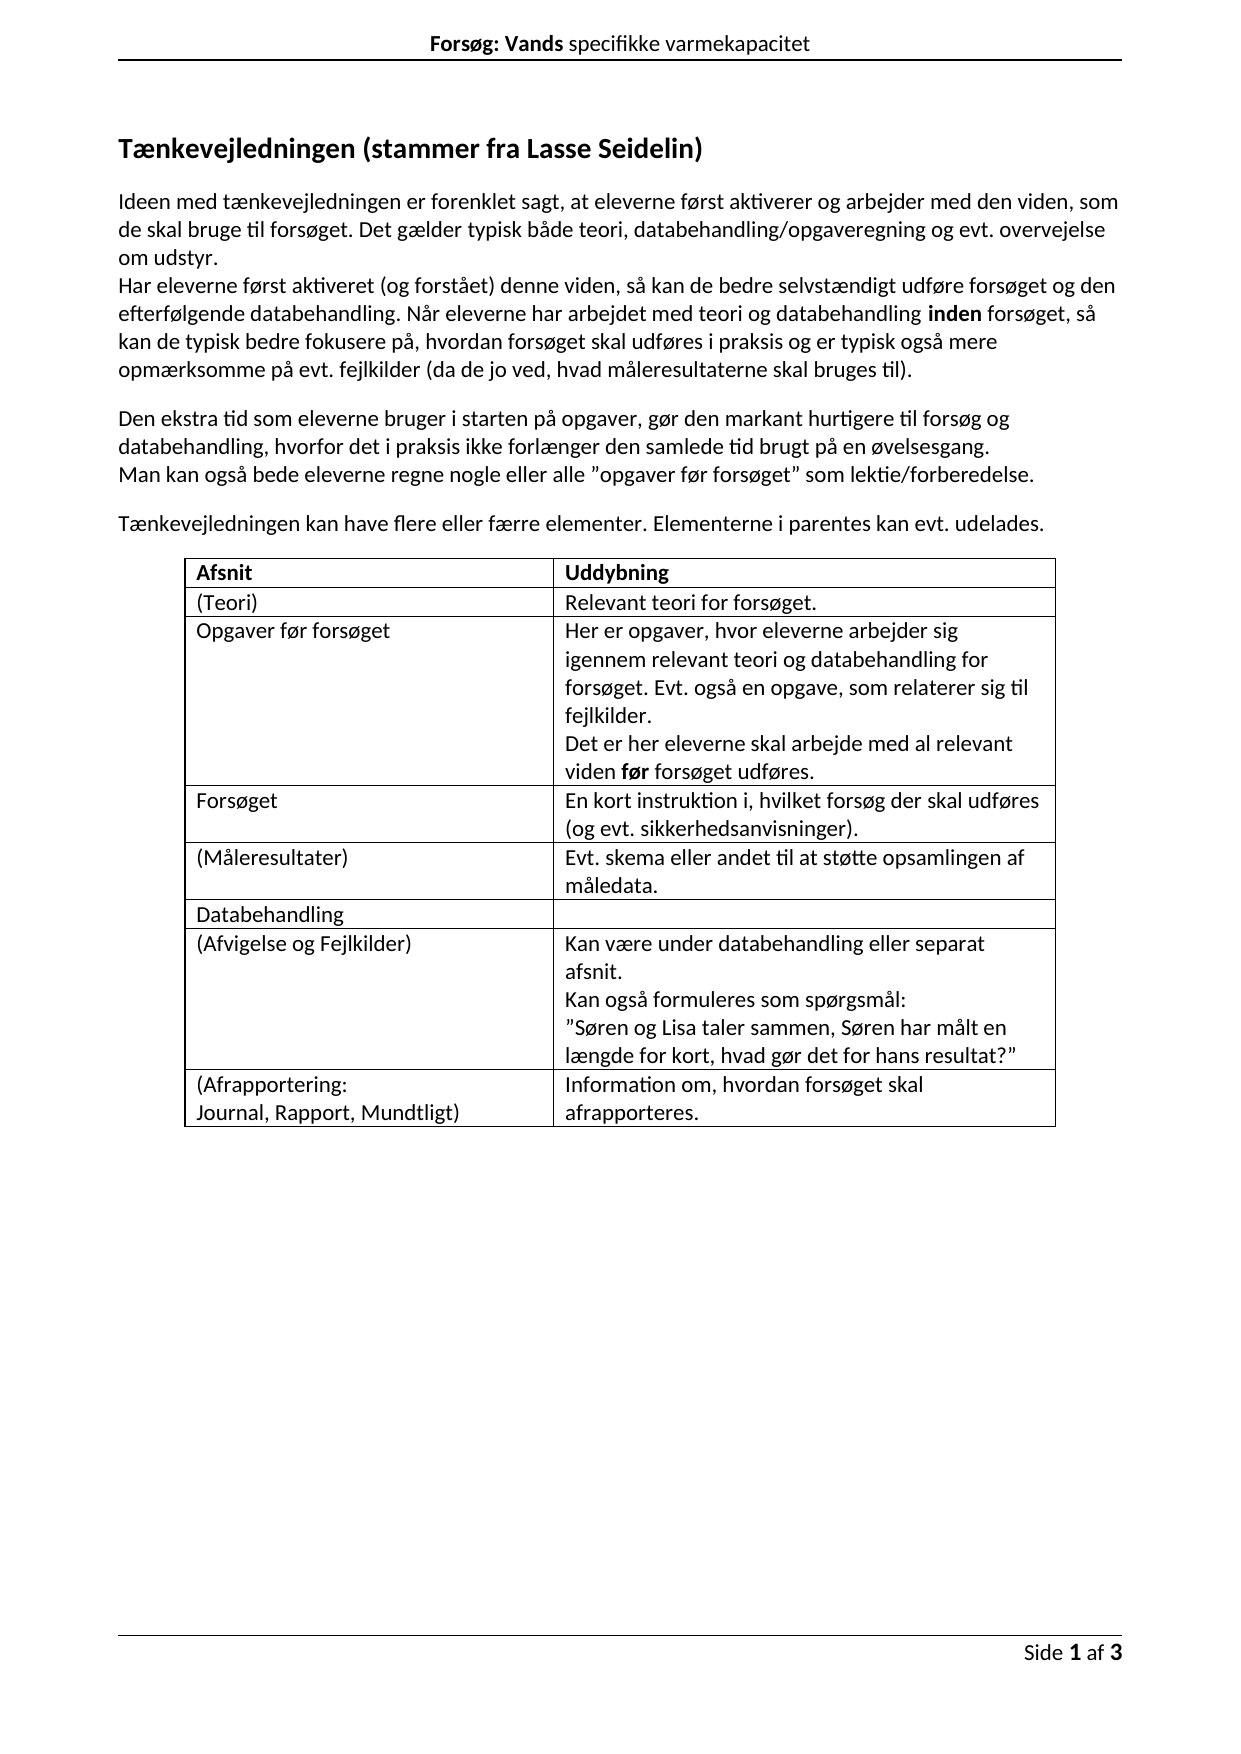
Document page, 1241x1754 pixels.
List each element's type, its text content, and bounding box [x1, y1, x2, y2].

table_cell Evt. skema eller andet til at støtte opsamlingen af måledata. [554, 843, 1055, 899]
table_cell Information om, hvordan forsøget skal afrapporteres. [554, 1070, 1055, 1126]
table_cell Relevant teori for forsøget. [554, 588, 1055, 616]
text Den ekstra tid som eleverne bruger i starten på opgaver, gør den markant hurtigere til forsøg og databehandling, hvorfor det i praksis ikke forlænger den samlede tid brugt på en øvelsesgang. Man kan også bede eleverne regne nogle eller alle ”opgaver før forsøget” som lektie/forberedelse. [118, 404, 1122, 488]
table_cell Databehandling [186, 900, 553, 928]
table_cell [554, 900, 1055, 928]
table_cell (Teori) [186, 588, 553, 616]
table_header Afsnit [186, 559, 553, 587]
table_cell En kort instruktion i, hvilket forsøg der skal udføres (og evt. sikkerhedsanvisninger). [554, 786, 1055, 842]
table_cell (Måleresultater) [186, 843, 553, 899]
table_cell (Afvigelse og Fejlkilder) [186, 929, 553, 1069]
text Tænkevejledningen (stammer fra Lasse Seidelin) [118, 130, 1122, 166]
table_cell Opgaver før forsøget [186, 617, 553, 785]
table_cell Kan være under databehandling eller separat afsnit. Kan også formuleres som spørgsmål: ”Søren og Lisa taler sammen, Søren har målt en længde for kort, hvad gør det for hans resultat?” [554, 929, 1055, 1069]
text Ideen med tænkevejledningen er forenklet sagt, at eleverne først aktiverer og arbejder med den viden, som de skal bruge til forsøget. Det gælder typisk både teori, databehandling/opgaveregning og evt. overvejelse om udstyr. Har eleverne først aktiveret (og forstået) denne viden, så kan de bedre selvstændigt udføre forsøget og den efterfølgende databehandling. Når eleverne har arbejdet med teori og databehandling inden forsøget, så kan de typisk bedre fokusere på, hvordan forsøget skal udføres i praksis og er typisk også mere opmærksomme på evt. fejlkilder (da de jo ved, hvad måleresultaterne skal bruges til). [118, 187, 1122, 383]
table_header Uddybning [554, 559, 1055, 587]
table_cell Forsøget [186, 786, 553, 842]
table_cell Her er opgaver, hvor eleverne arbejder sig igennem relevant teori og databehandling for forsøget. Evt. også en opgave, som relaterer sig til fejlkilder. Det er her eleverne skal arbejde med al relevant viden før forsøget udføres. [554, 617, 1055, 785]
text Tænkevejledningen kan have flere eller færre elementer. Elementerne i parentes kan evt. udelades. [118, 509, 1122, 537]
table_cell (Afrapportering: Journal, Rapport, Mundtligt) [186, 1070, 553, 1126]
